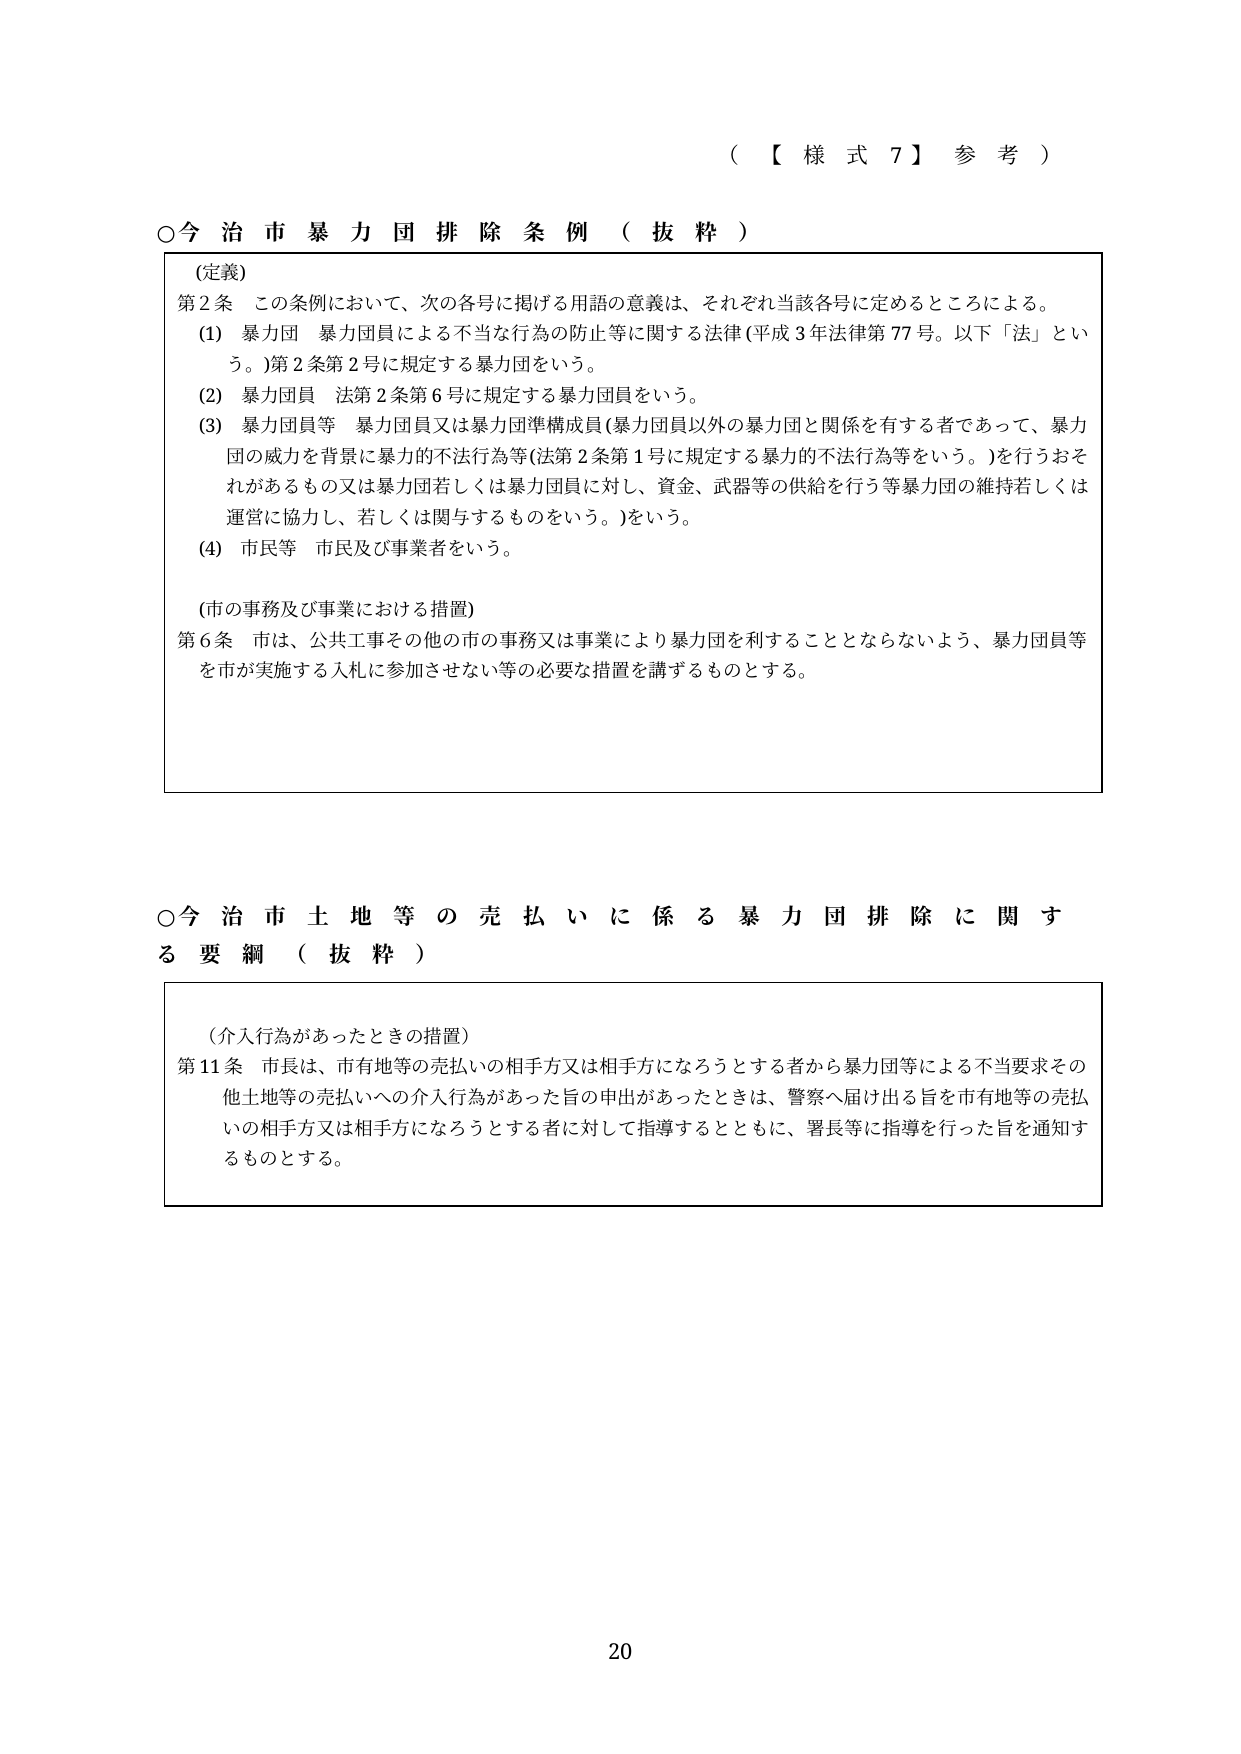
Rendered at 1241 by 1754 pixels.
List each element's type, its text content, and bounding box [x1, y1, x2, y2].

text （【様式7】参考） [156, 135, 1084, 173]
text ○今治市暴力団排除条例（抜粋） [156, 211, 1084, 249]
text ○今治市土地等の売払いに係る暴力団排除に関する要綱（抜粋） [156, 896, 1084, 972]
